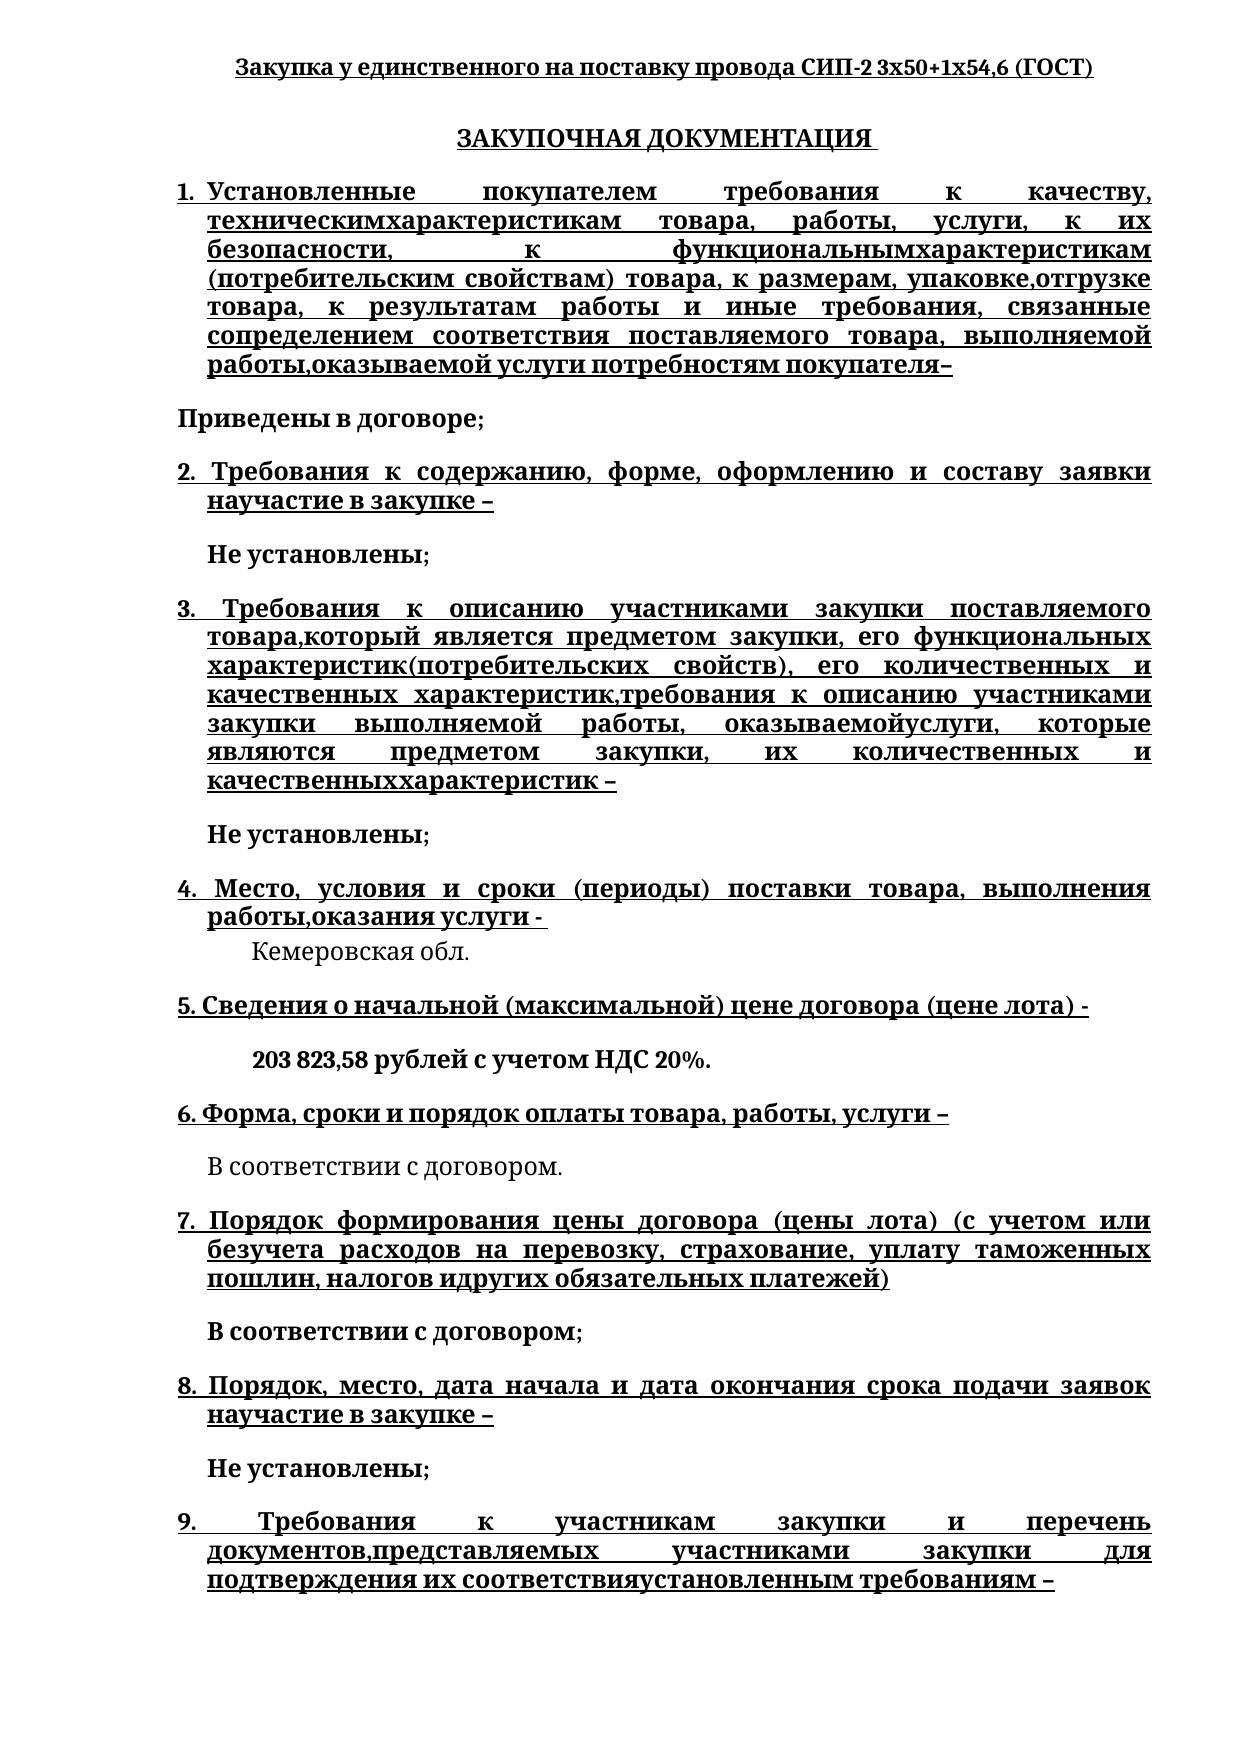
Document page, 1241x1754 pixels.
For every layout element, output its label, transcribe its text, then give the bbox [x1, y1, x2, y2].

title Не установлены; [177, 821, 1152, 849]
title 203 823,58 рублей с учетом НДС 20%. [252, 1046, 1152, 1074]
title В соответствии с договором. [177, 1153, 1152, 1182]
title 1. Установленные покупателем требования к качеству, техническимхарактеристикам товара, работы, услуги, к их безопасности, к функциональнымхарактеристикам (потребительским свойствам) товара, к размерам, упаковке,отгрузке товара, к результатам работы и иные требования, связанные сопределением соответствия поставляемого товара, выполняемой работы,оказываемой услуги потребностям покупателя– [177, 178, 1152, 203]
title Не установлены; [177, 541, 1152, 569]
title 5. Сведения о начальной (максимальной) цене договора (цене лота) - [177, 992, 1152, 1021]
title В соответствии с договором; [177, 1318, 1152, 1347]
title 2. Требования к содержанию, форме, оформлению и составу заявки научастие в закупке – [177, 458, 1152, 483]
title 3. Требования к описанию участниками закупки поставляемого товара,который является предметом закупки, его функциональных характеристик(потребительских свойств), его количественных и качественных характеристик,требования к описанию участниками закупки выполняемой работы, оказываемойуслуги, которые являются предметом закупки, их количественных и качественныххарактеристик – [177, 594, 1152, 619]
text Кемеровская обл. [177, 938, 1152, 967]
title 3. Требования к описанию участниками закупки поставляемого товара,который является предметом закупки, его функциональных характеристик(потребительских свойств), его количественных и качественных характеристик,требования к описанию участниками закупки выполняемой работы, оказываемойуслуги, которые являются предметом закупки, их количественных и качественныххарактеристик – [177, 620, 1152, 796]
title Приведены в договоре; [177, 404, 1152, 433]
title 1. Установленные покупателем требования к качеству, техническимхарактеристикам товара, работы, услуги, к их безопасности, к функциональнымхарактеристикам (потребительским свойствам) товара, к размерам, упаковке,отгрузке товара, к результатам работы и иные требования, связанные сопределением соответствия поставляемого товара, выполняемой работы,оказываемой услуги потребностям покупателя– [177, 204, 1152, 379]
title 9. Требования к участникам закупки и перечень документов,представляемых участниками закупки для подтверждения их соответствияустановленным требованиям – [177, 1534, 1152, 1594]
title 4. Место, условия и сроки (периоды) поставки товара, выполнения работы,оказания услуги - [177, 874, 1152, 932]
title 7. Порядок формирования цены договора (цены лота) (с учетом или безучета расходов на перевозку, страхование, уплату таможенных пошлин, налогов идругих обязательных платежей) [177, 1207, 1152, 1293]
title 6. Форма, сроки и порядок оплаты товара, работы, услуги – [177, 1099, 1152, 1128]
title ЗАКУПОЧНАЯ ДОКУМЕНТАЦИЯ [177, 124, 1152, 153]
title 8. Порядок, место, дата начала и дата окончания срока подачи заявок научастие в закупке – [177, 1372, 1152, 1429]
title Не установлены; [177, 1454, 1152, 1483]
title 2. Требования к содержанию, форме, оформлению и составу заявки научастие в закупке – [177, 484, 1152, 516]
title 9. Требования к участникам закупки и перечень документов,представляемых участниками закупки для подтверждения их соответствияустановленным требованиям – [177, 1508, 1152, 1533]
